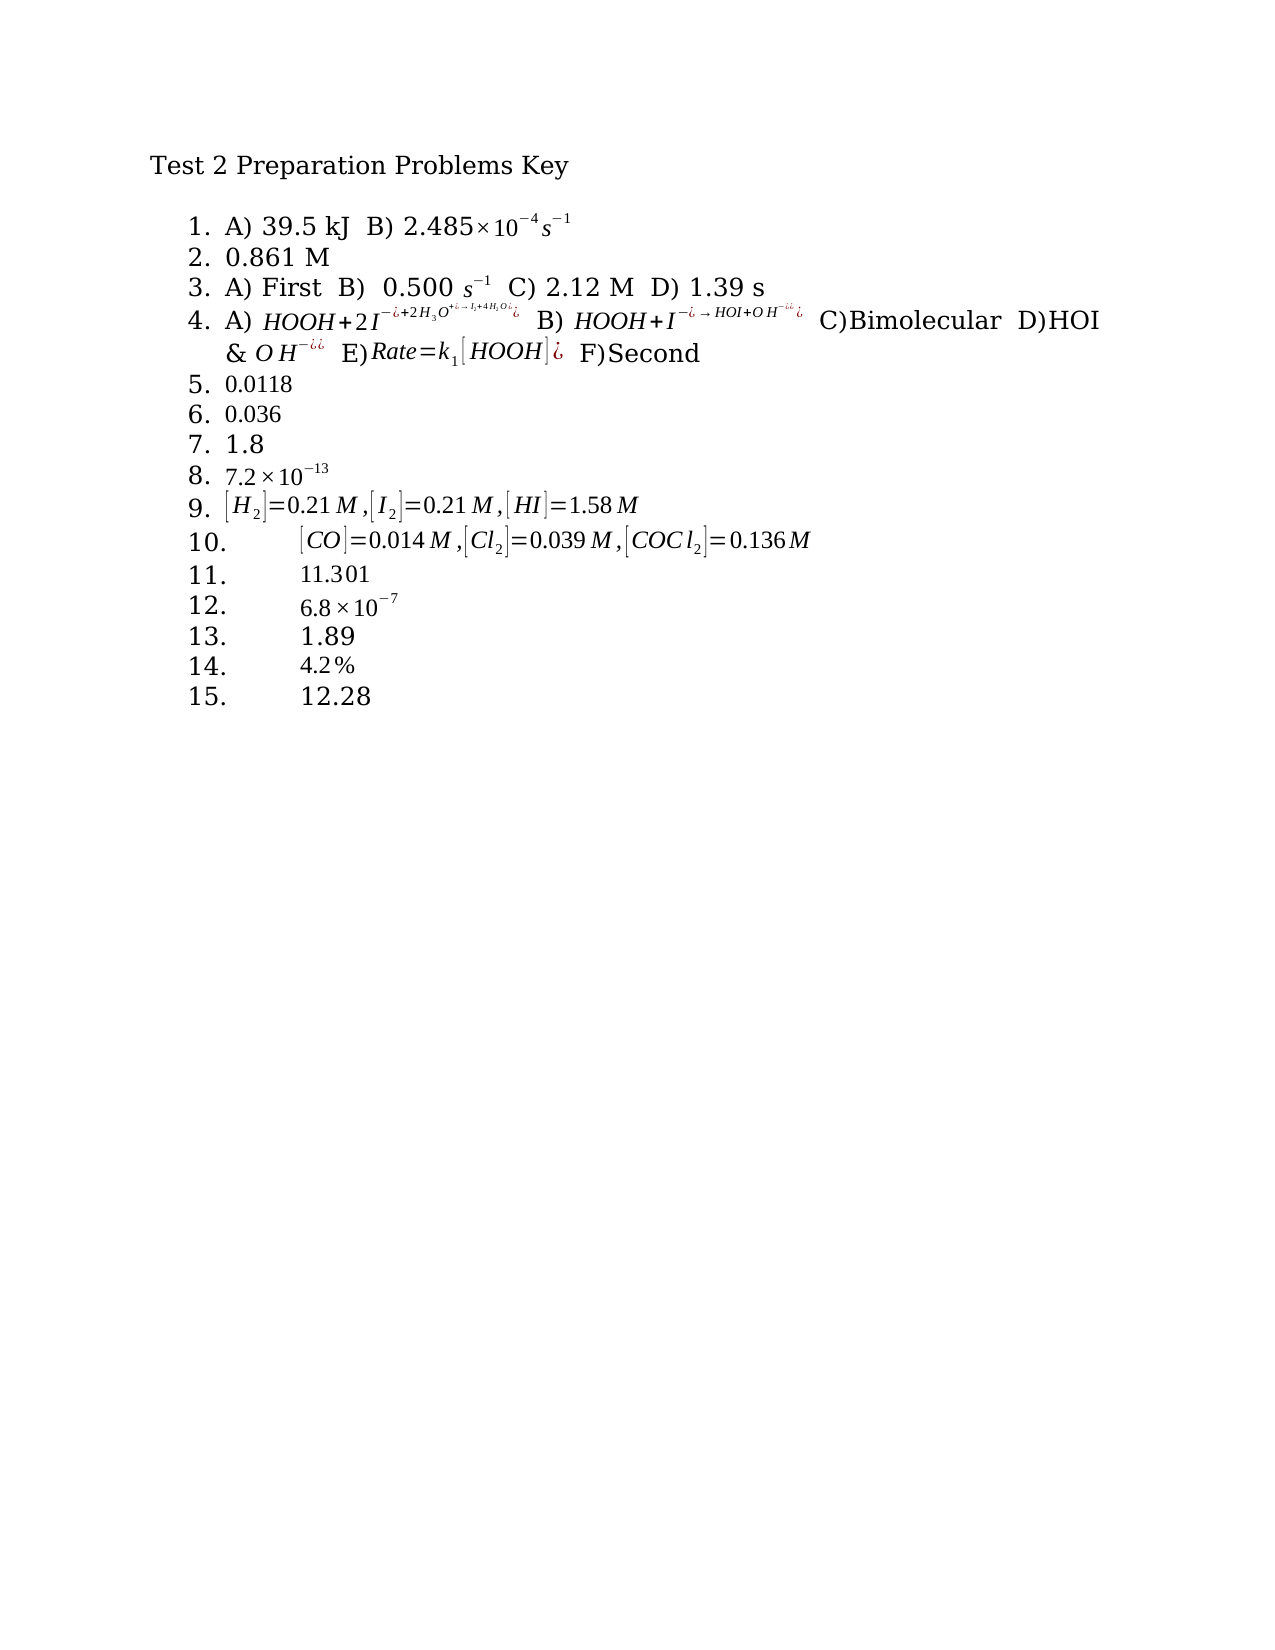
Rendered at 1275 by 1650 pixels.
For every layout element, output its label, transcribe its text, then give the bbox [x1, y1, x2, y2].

list 1.8 [187, 429, 1125, 459]
list A) First B) 0.500 C) 2.12 M D) 1.39 s [187, 271, 1125, 302]
list 12.28 [187, 681, 1125, 711]
list A) 39.5 kJ B) 2.485 [187, 210, 1125, 241]
list 0.861 M [187, 241, 1125, 271]
list A) B) C)Bimolecular D)HOI & E) F)Second [187, 302, 1125, 369]
list 1.89 [187, 621, 1125, 651]
text Test 2 Preparation Problems Key [150, 150, 1125, 180]
